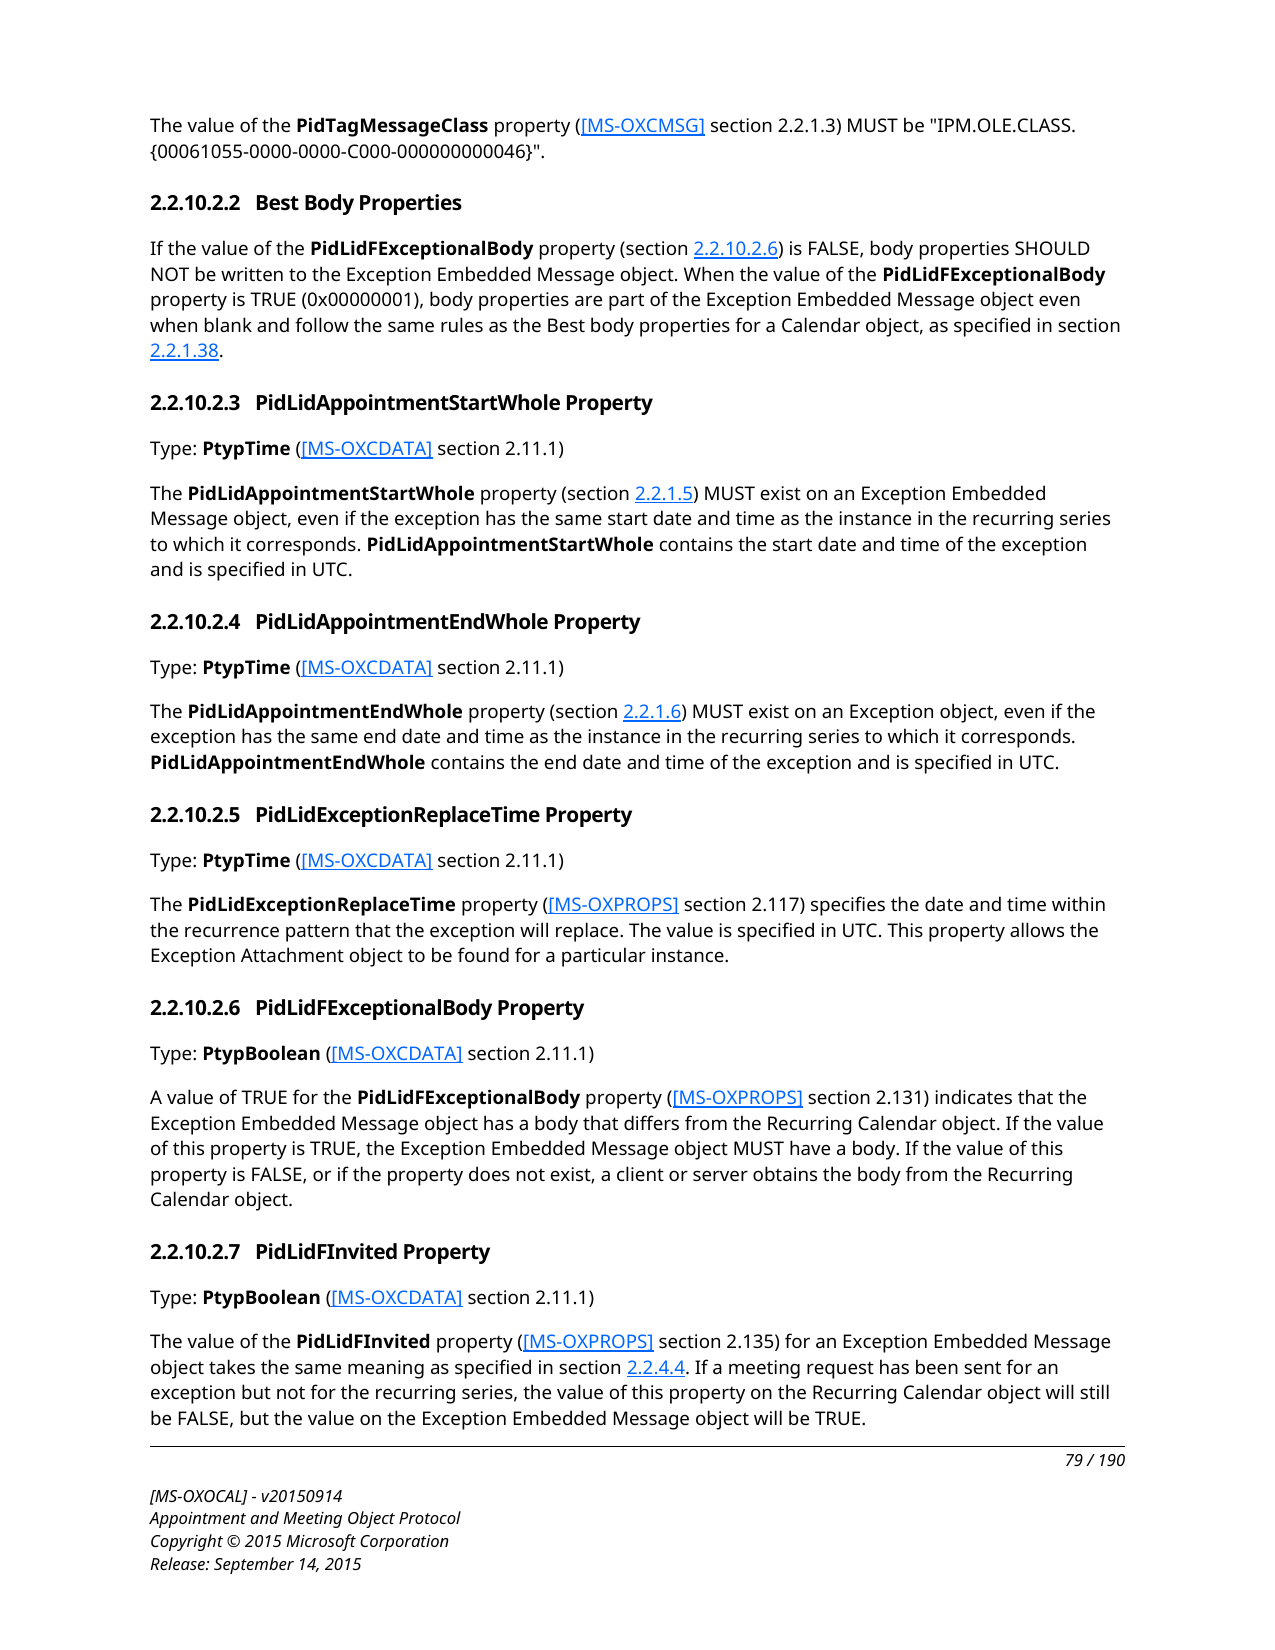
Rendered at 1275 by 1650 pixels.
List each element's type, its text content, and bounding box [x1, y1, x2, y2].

subtitle PidLidAppointmentEndWhole Property [150, 607, 1125, 635]
text The value of the PidTagMessageClass property ([MS-OXCMSG] section 2.2.1.3) MUST be "IPM.OLE.CLASS.{00061055-0000-0000-C000-000000000046}". [150, 112, 1125, 163]
subtitle PidLidFInvited Property [150, 1237, 1125, 1265]
text The value of the PidLidFInvited property ([MS-OXPROPS] section 2.135) for an Exception Embedded Message object takes the same meaning as specified in section 2.2.4.4. If a meeting request has been sent for an exception but not for the recurring series, the value of this property on the Recurring Calendar object will still be FALSE, but the value on the Exception Embedded Message object will be TRUE. [150, 1328, 1125, 1431]
text A value of TRUE for the PidLidFExceptionalBody property ([MS-OXPROPS] section 2.131) indicates that the Exception Embedded Message object has a body that differs from the Recurring Calendar object. If the value of this property is TRUE, the Exception Embedded Message object MUST have a body. If the value of this property is FALSE, or if the property does not exist, a client or server obtains the body from the Recurring Calendar object. [150, 1084, 1125, 1212]
text Type: PtypTime ([MS-OXCDATA] section 2.11.1) [150, 436, 1125, 461]
text The PidLidExceptionReplaceTime property ([MS-OXPROPS] section 2.117) specifies the date and time within the recurrence pattern that the exception will replace. The value is specified in UTC. This property allows the Exception Attachment object to be found for a particular instance. [150, 891, 1125, 968]
text Type: PtypBoolean ([MS-OXCDATA] section 2.11.1) [150, 1284, 1125, 1310]
subtitle PidLidExceptionReplaceTime Property [150, 800, 1125, 828]
text Type: PtypTime ([MS-OXCDATA] section 2.11.1) [150, 847, 1125, 873]
text Type: PtypTime ([MS-OXCDATA] section 2.11.1) [150, 654, 1125, 679]
text The PidLidAppointmentEndWhole property (section 2.2.1.6) MUST exist on an Exception object, even if the exception has the same end date and time as the instance in the recurring series to which it corresponds. PidLidAppointmentEndWhole contains the end date and time of the exception and is specified in UTC. [150, 698, 1125, 775]
text If the value of the PidLidFExceptionalBody property (section 2.2.10.2.6) is FALSE, body properties SHOULD NOT be written to the Exception Embedded Message object. When the value of the PidLidFExceptionalBody property is TRUE (0x00000001), body properties are part of the Exception Embedded Message object even when blank and follow the same rules as the Best body properties for a Calendar object, as specified in section 2.2.1.38. [150, 236, 1125, 363]
text The PidLidAppointmentStartWhole property (section 2.2.1.5) MUST exist on an Exception Embedded Message object, even if the exception has the same start date and time as the instance in the recurring series to which it corresponds. PidLidAppointmentStartWhole contains the start date and time of the exception and is specified in UTC. [150, 480, 1125, 582]
subtitle Best Body Properties [150, 188, 1125, 217]
subtitle PidLidFExceptionalBody Property [150, 993, 1125, 1021]
subtitle PidLidAppointmentStartWhole Property [150, 388, 1125, 417]
text Type: PtypBoolean ([MS-OXCDATA] section 2.11.1) [150, 1040, 1125, 1066]
